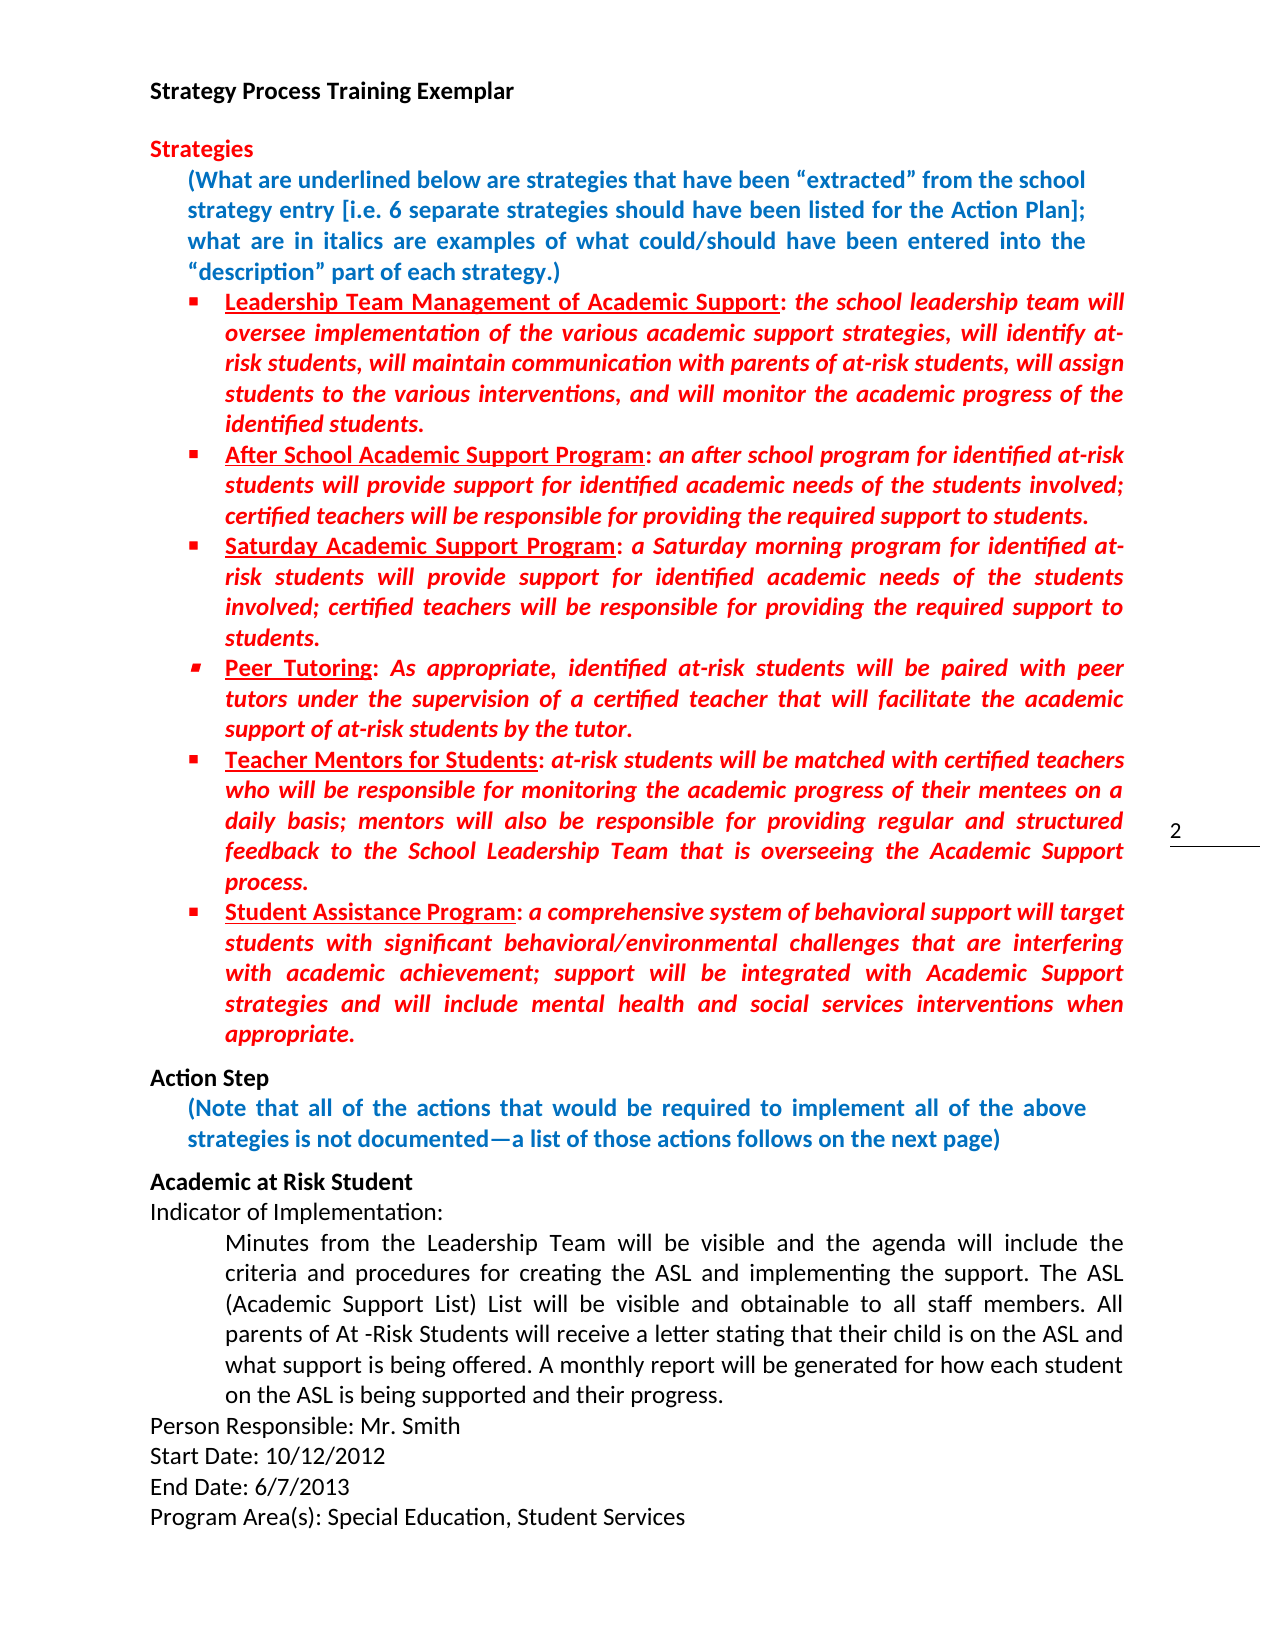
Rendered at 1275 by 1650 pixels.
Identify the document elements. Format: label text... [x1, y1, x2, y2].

list Saturday Academic Support Program: a Saturday morning program for identified at-risk students will provide support for identified academic needs of the students involved; certified teachers will be responsible for providing the required support to students. [187, 530, 1125, 652]
text Start Date: 10/12/2012 [150, 1440, 1125, 1471]
list Peer Tutoring: As appropriate, identified at-risk students will be paired with peer tutors under the supervision of a certified teacher that will facilitate the academic support of at-risk students by the tutor. [187, 652, 1125, 744]
text Program Area(s): Special Education, Student Services [150, 1501, 1125, 1532]
list Student Assistance Program: a comprehensive system of behavioral support will target students with significant behavioral/environmental challenges that are interfering with academic achievement; support will be integrated with Academic Support strategies and will include mental health and social services interventions when appropriate. [187, 897, 1125, 1049]
text Minutes from the Leadership Team will be visible and the agenda will include the criteria and procedures for creating the ASL and implementing the support. The ASL (Academic Support List) List will be visible and obtainable to all staff members. All parents of At -Risk Students will receive a letter stating that their child is on the ASL and what support is being offered. A monthly report will be generated for how each student on the ASL is being supported and their progress. [225, 1227, 1125, 1410]
text Indicator of Implementation: [150, 1196, 1125, 1227]
text (Note that all of the actions that would be required to implement all of the above strategies is not documented—a list of those actions follows on the next page) [187, 1092, 1087, 1153]
text Person Responsible: Mr. Smith [150, 1410, 1125, 1440]
text Strategies [150, 133, 1125, 164]
text (What are underlined below are strategies that have been “extracted” from the school strategy entry [i.e. 6 separate strategies should have been listed for the Action Plan]; what are in italics are examples of what could/should have been entered into the “description” part of each strategy.) [187, 164, 1087, 286]
list Teacher Mentors for Students: at-risk students will be matched with certified teachers who will be responsible for monitoring the academic progress of their mentees on a daily basis; mentors will also be responsible for providing regular and structured feedback to the School Leadership Team that is overseeing the Academic Support process. [187, 744, 1125, 897]
text Academic at Risk Student [150, 1166, 1125, 1196]
list After School Academic Support Program: an after school program for identified at-risk students will provide support for identified academic needs of the students involved; certified teachers will be responsible for providing the required support to students. [187, 439, 1125, 530]
list Leadership Team Management of Academic Support: the school leadership team will oversee implementation of the various academic support strategies, will identify at-risk students, will maintain communication with parents of at-risk students, will assign students to the various interventions, and will monitor the academic progress of the identified students. [187, 286, 1125, 439]
text End Date: 6/7/2013 [150, 1471, 1125, 1501]
text Action Step [150, 1062, 1125, 1092]
